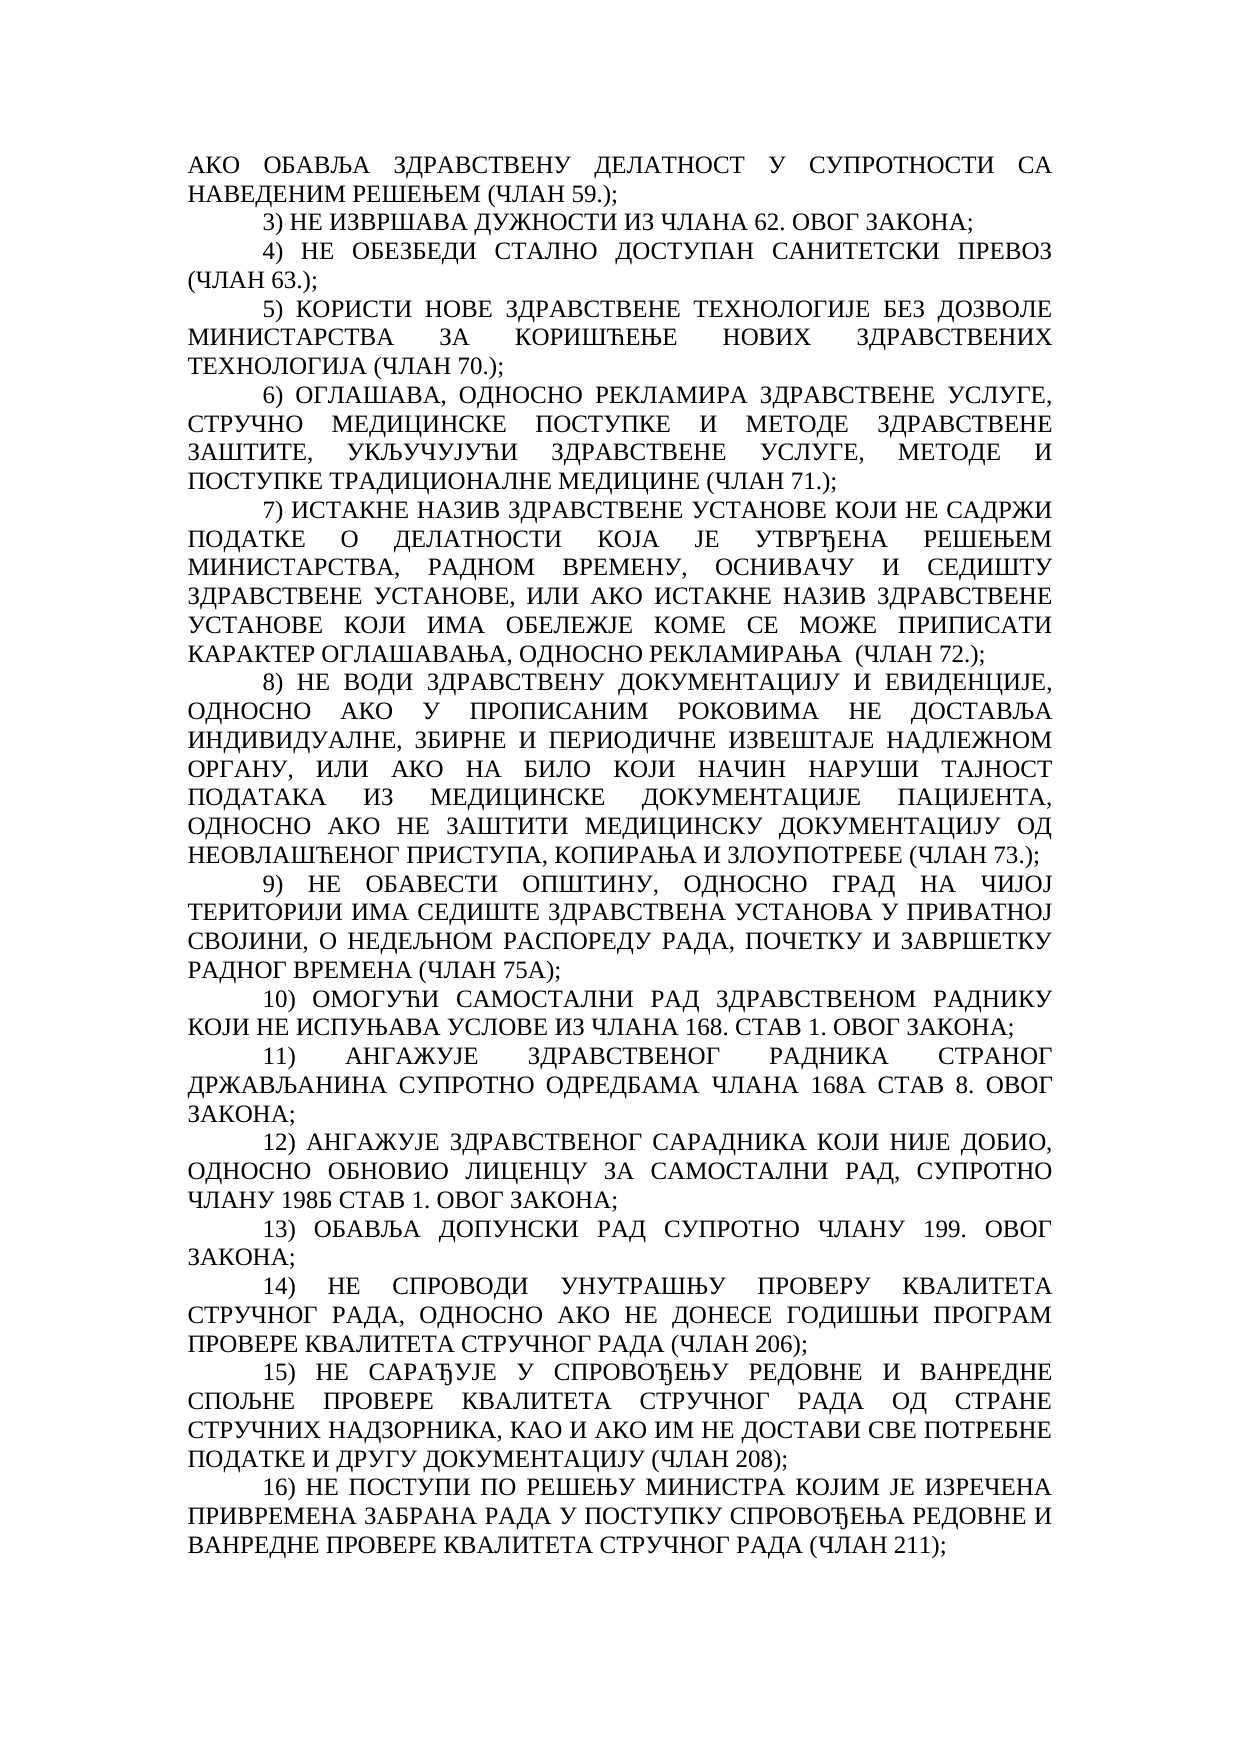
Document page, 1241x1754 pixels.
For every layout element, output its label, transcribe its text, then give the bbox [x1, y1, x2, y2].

text 3) НЕ ИЗВРШАВА ДУЖНОСТИ ИЗ ЧЛАНА 62. ОВОГ ЗАКОНА; [187, 207, 1053, 236]
text 10) ОМОГУЋИ САМОСТАЛНИ РАД ЗДРАВСТВЕНОМ РАДНИКУ КОЈИ НЕ ИСПУЊАВА УСЛОВЕ ИЗ ЧЛАНА 168. СТАВ 1. ОВОГ ЗАКОНА; [187, 984, 1053, 1041]
text 9) НЕ ОБАВЕСТИ ОПШТИНУ, ОДНОСНО ГРАД НА ЧИЈОЈ ТЕРИТОРИЈИ ИМА СЕДИШТЕ ЗДРАВСТВЕНА УСТАНОВА У ПРИВАТНОЈ СВОЈИНИ, О НЕДЕЉНОМ РАСПОРЕДУ РАДА, ПОЧЕТКУ И ЗАВРШЕТКУ РАДНОГ ВРЕМЕНА (ЧЛАН 75А); [187, 869, 1053, 984]
text 16) НЕ ПОСТУПИ ПО РЕШЕЊУ МИНИСТРА КОЈИМ ЈЕ ИЗРЕЧЕНА ПРИВРЕМЕНА ЗАБРАНА РАДА У ПОСТУПКУ СПРОВОЂЕЊА РЕДОВНЕ И ВАНРЕДНЕ ПРОВЕРЕ КВАЛИТЕТА СТРУЧНОГ РАДА (ЧЛАН 211); [187, 1472, 1053, 1559]
text 14) НЕ СПРОВОДИ УНУТРАШЊУ ПРОВЕРУ КВАЛИТЕТА СТРУЧНОГ РАДА, ОДНОСНО АКО НЕ ДОНЕСЕ ГОДИШЊИ ПРОГРАМ ПРОВЕРЕ КВАЛИТЕТА СТРУЧНОГ РАДА (ЧЛАН 206); [187, 1271, 1053, 1357]
text 15) НЕ САРАЂУЈЕ У СПРОВОЂЕЊУ РЕДОВНЕ И ВАНРЕДНЕ СПОЉНЕ ПРОВЕРЕ КВАЛИТЕТА СТРУЧНОГ РАДА ОД СТРАНЕ СТРУЧНИХ НАДЗОРНИКА, КАО И АКО ИМ НЕ ДОСТАВИ СВЕ ПОТРЕБНЕ ПОДАТКЕ И ДРУГУ ДОКУМЕНТАЦИЈУ (ЧЛАН 208); [187, 1357, 1053, 1472]
text 5) КОРИСТИ НОВЕ ЗДРАВСТВЕНЕ ТЕХНОЛОГИЈЕ БЕЗ ДОЗВОЛЕ МИНИСТАРСТВА ЗА КОРИШЋЕЊЕ НОВИХ ЗДРАВСТВЕНИХ ТЕХНОЛОГИЈА (ЧЛАН 70.); [187, 294, 1053, 380]
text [187, 150, 1053, 207]
text 4) НЕ ОБЕЗБЕДИ СТАЛНО ДОСТУПАН САНИТЕТСКИ ПРЕВОЗ (ЧЛАН 63.); [187, 236, 1053, 294]
text 12) АНГАЖУЈЕ ЗДРАВСТВЕНОГ САРАДНИКА КОЈИ НИЈЕ ДОБИО, ОДНОСНО ОБНОВИО ЛИЦЕНЦУ ЗА САМОСТАЛНИ РАД, СУПРОТНО ЧЛАНУ 198Б СТАВ 1. ОВОГ ЗАКОНА; [187, 1127, 1053, 1214]
text 11) АНГАЖУЈЕ ЗДРАВСТВЕНОГ РАДНИКА СТРАНОГ ДРЖАВЉАНИНА СУПРОТНО ОДРЕДБАМА ЧЛАНА 168А СТАВ 8. ОВОГ ЗАКОНА; [187, 1041, 1053, 1127]
text 6) ОГЛАШАВА, ОДНОСНО РЕКЛАМИРА ЗДРАВСТВЕНЕ УСЛУГЕ, СТРУЧНО МЕДИЦИНСКЕ ПОСТУПКЕ И МЕТОДЕ ЗДРАВСТВЕНЕ ЗАШТИТЕ, УКЉУЧУЈУЋИ ЗДРАВСТВЕНЕ УСЛУГЕ, МЕТОДЕ И ПОСТУПКЕ ТРАДИЦИОНАЛНЕ МЕДИЦИНЕ (ЧЛАН 71.); [187, 380, 1053, 495]
text 7) ИСТАКНЕ НАЗИВ ЗДРАВСТВЕНЕ УСТАНОВЕ КОЈИ НЕ САДРЖИ ПОДАТКЕ О ДЕЛАТНОСТИ КОЈА ЈЕ УТВРЂЕНА РЕШЕЊЕМ МИНИСТАРСТВА, РАДНОМ ВРЕМЕНУ, ОСНИВАЧУ И СЕДИШТУ ЗДРАВСТВЕНЕ УСТАНОВЕ, ИЛИ АКО ИСТАКНЕ НАЗИВ ЗДРАВСТВЕНЕ УСТАНОВЕ КОЈИ ИМА ОБЕЛЕЖЈЕ КОМЕ СЕ МОЖЕ ПРИПИСАТИ КАРАКТЕР ОГЛАШАВАЊА, ОДНОСНО РЕКЛАМИРАЊА (ЧЛАН 72.); [187, 495, 1053, 667]
text 8) НЕ ВОДИ ЗДРАВСТВЕНУ ДОКУМЕНТАЦИЈУ И ЕВИДЕНЦИЈЕ, ОДНОСНО АКО У ПРОПИСАНИМ РОКОВИМА НЕ ДОСТАВЉА ИНДИВИДУАЛНЕ, ЗБИРНЕ И ПЕРИОДИЧНЕ ИЗВЕШТАЈЕ НАДЛЕЖНОМ ОРГАНУ, ИЛИ АКО НА БИЛО КОЈИ НАЧИН НАРУШИ ТАЈНОСТ ПОДАТАКА ИЗ МЕДИЦИНСКЕ ДОКУМЕНТАЦИЈЕ ПАЦИЈЕНТА, ОДНОСНО АКО НЕ ЗАШТИТИ МЕДИЦИНСКУ ДОКУМЕНТАЦИЈУ ОД НЕОВЛАШЋЕНОГ ПРИСТУПА, КОПИРАЊА И ЗЛОУПОТРЕБЕ (ЧЛАН 73.); [187, 667, 1053, 869]
text 13) ОБАВЉА ДОПУНСКИ РАД СУПРОТНО ЧЛАНУ 199. ОВОГ ЗАКОНА; [187, 1214, 1053, 1271]
